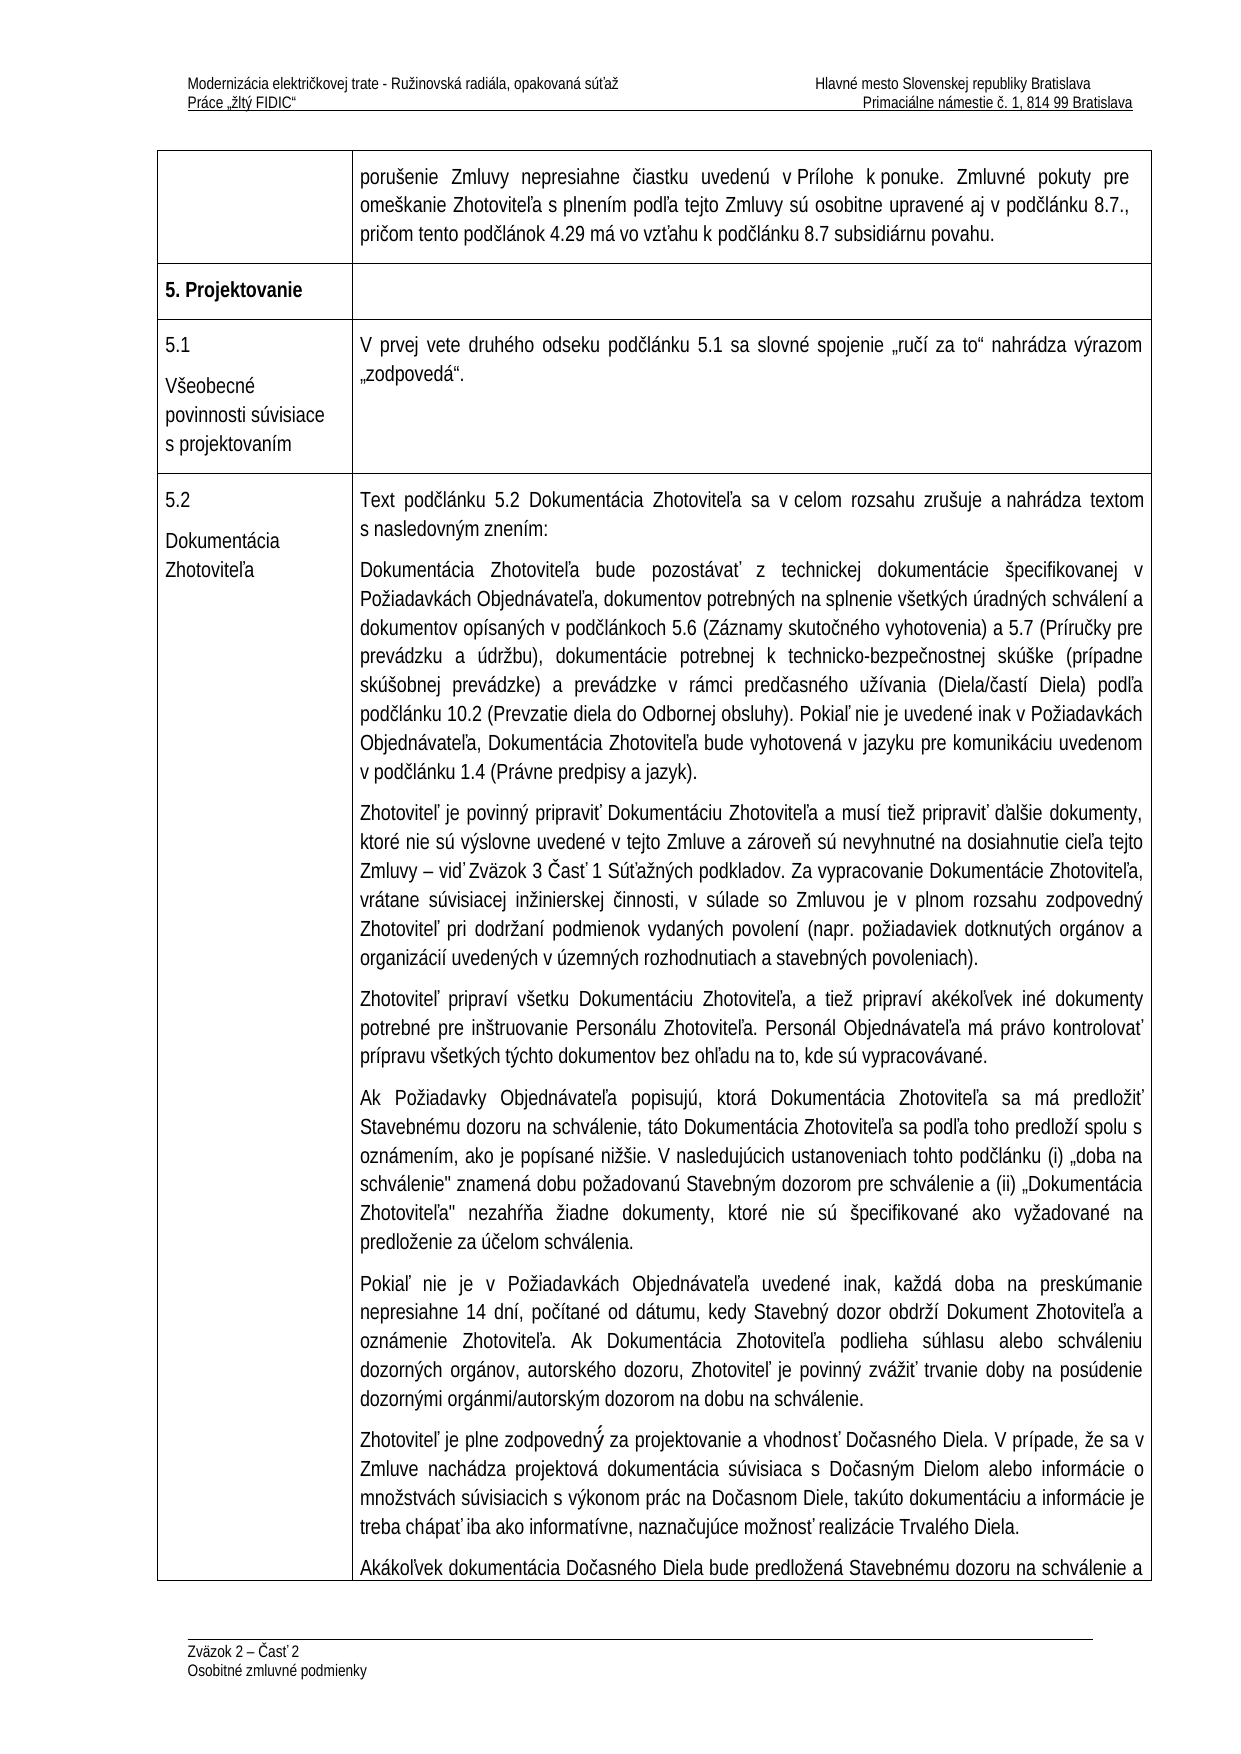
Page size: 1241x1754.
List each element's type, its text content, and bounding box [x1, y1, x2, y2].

table_cell 5.1 Všeobecné povinnosti súvisiace s projektovaním [158, 320, 352, 473]
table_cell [353, 474, 1151, 1580]
table_cell V prvej vete druhého odseku podčlánku 5.1 sa slovné spojenie „ručí za to“ nahrádza výrazom „zodpovedá“. [353, 320, 1151, 473]
table_cell 5. Projektovanie [158, 264, 352, 318]
table_cell [353, 264, 1151, 318]
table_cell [353, 151, 1151, 263]
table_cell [158, 151, 352, 263]
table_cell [158, 474, 352, 1580]
